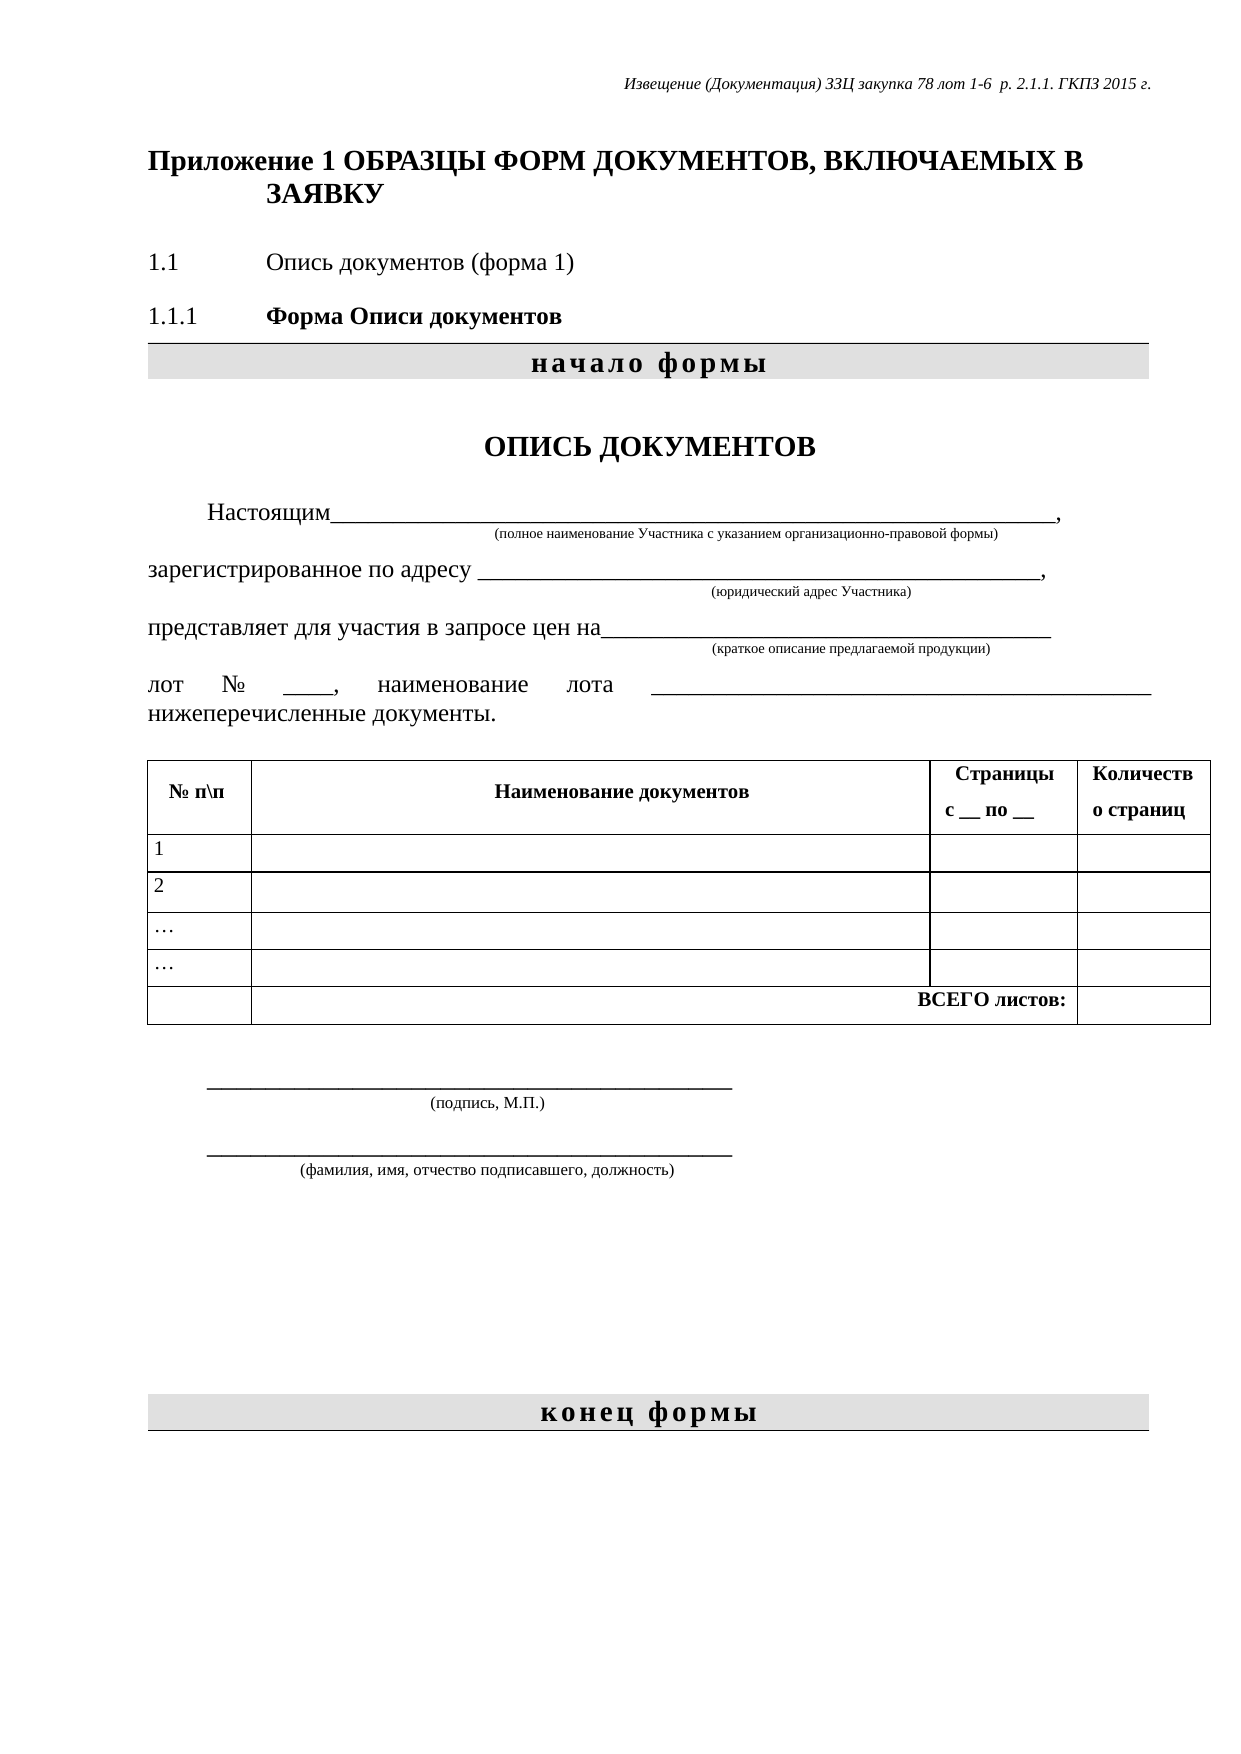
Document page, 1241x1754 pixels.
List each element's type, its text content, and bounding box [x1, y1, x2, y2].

table_cell [931, 950, 1077, 986]
text (подпись, М.П.) [148, 1092, 768, 1126]
text лот № ____, наименование лота ________________________________________ нижеперечисленные документы. [148, 669, 1152, 727]
table_cell [252, 873, 929, 912]
text (фамилия, имя, отчество подписавшего, должность) [148, 1159, 768, 1193]
table_cell [1078, 987, 1210, 1024]
table_cell [931, 873, 1077, 912]
table_cell … [148, 950, 251, 986]
list Форма Описи документов [148, 301, 1152, 330]
table_cell [1078, 835, 1210, 871]
text конец формы [148, 1394, 1149, 1430]
table_cell [1078, 913, 1210, 949]
text начало формы [148, 344, 1149, 379]
text Приложение 1 ОБРАЗЦЫ ФОРМ ДОКУМЕНТОВ, ВКЛЮЧАЕМЫХ В ЗАЯВКУ [148, 143, 1152, 210]
text ____________________________________ [148, 1126, 1152, 1159]
text ОПИСЬ ДОКУМЕНТОВ [148, 429, 1152, 463]
table_header № п\п [148, 761, 251, 834]
table_cell [1078, 950, 1210, 986]
text (полное наименование Участника с указанием организационно-правовой формы) [148, 525, 1152, 554]
table_header Страницы с __ по __ [931, 761, 1077, 834]
table_cell [252, 950, 929, 986]
table_cell [931, 913, 1077, 949]
table_cell … [148, 913, 251, 949]
table_cell 2 [148, 873, 251, 912]
table_cell [931, 835, 1077, 871]
table_header Наименование документов [252, 761, 929, 834]
table_cell [1078, 873, 1210, 912]
list Опись документов (форма 1) [148, 247, 1152, 276]
text Настоящим__________________________________________________________, [148, 497, 1152, 525]
text ____________________________________ [148, 1059, 1152, 1092]
table_header Количество страниц [1078, 761, 1210, 834]
table_cell ВСЕГО листов: [252, 987, 1077, 1024]
text представляет для участия в запросе цен на____________________________________ [148, 612, 1152, 640]
text зарегистрированное по адресу _____________________________________________, [148, 554, 1152, 583]
table_cell [252, 913, 929, 949]
table_cell [252, 835, 929, 871]
table_cell [148, 987, 251, 1024]
table_cell 1 [148, 835, 251, 871]
text (краткое описание предлагаемой продукции) [148, 640, 1152, 669]
text (юридический адрес Участника) [148, 583, 1152, 612]
